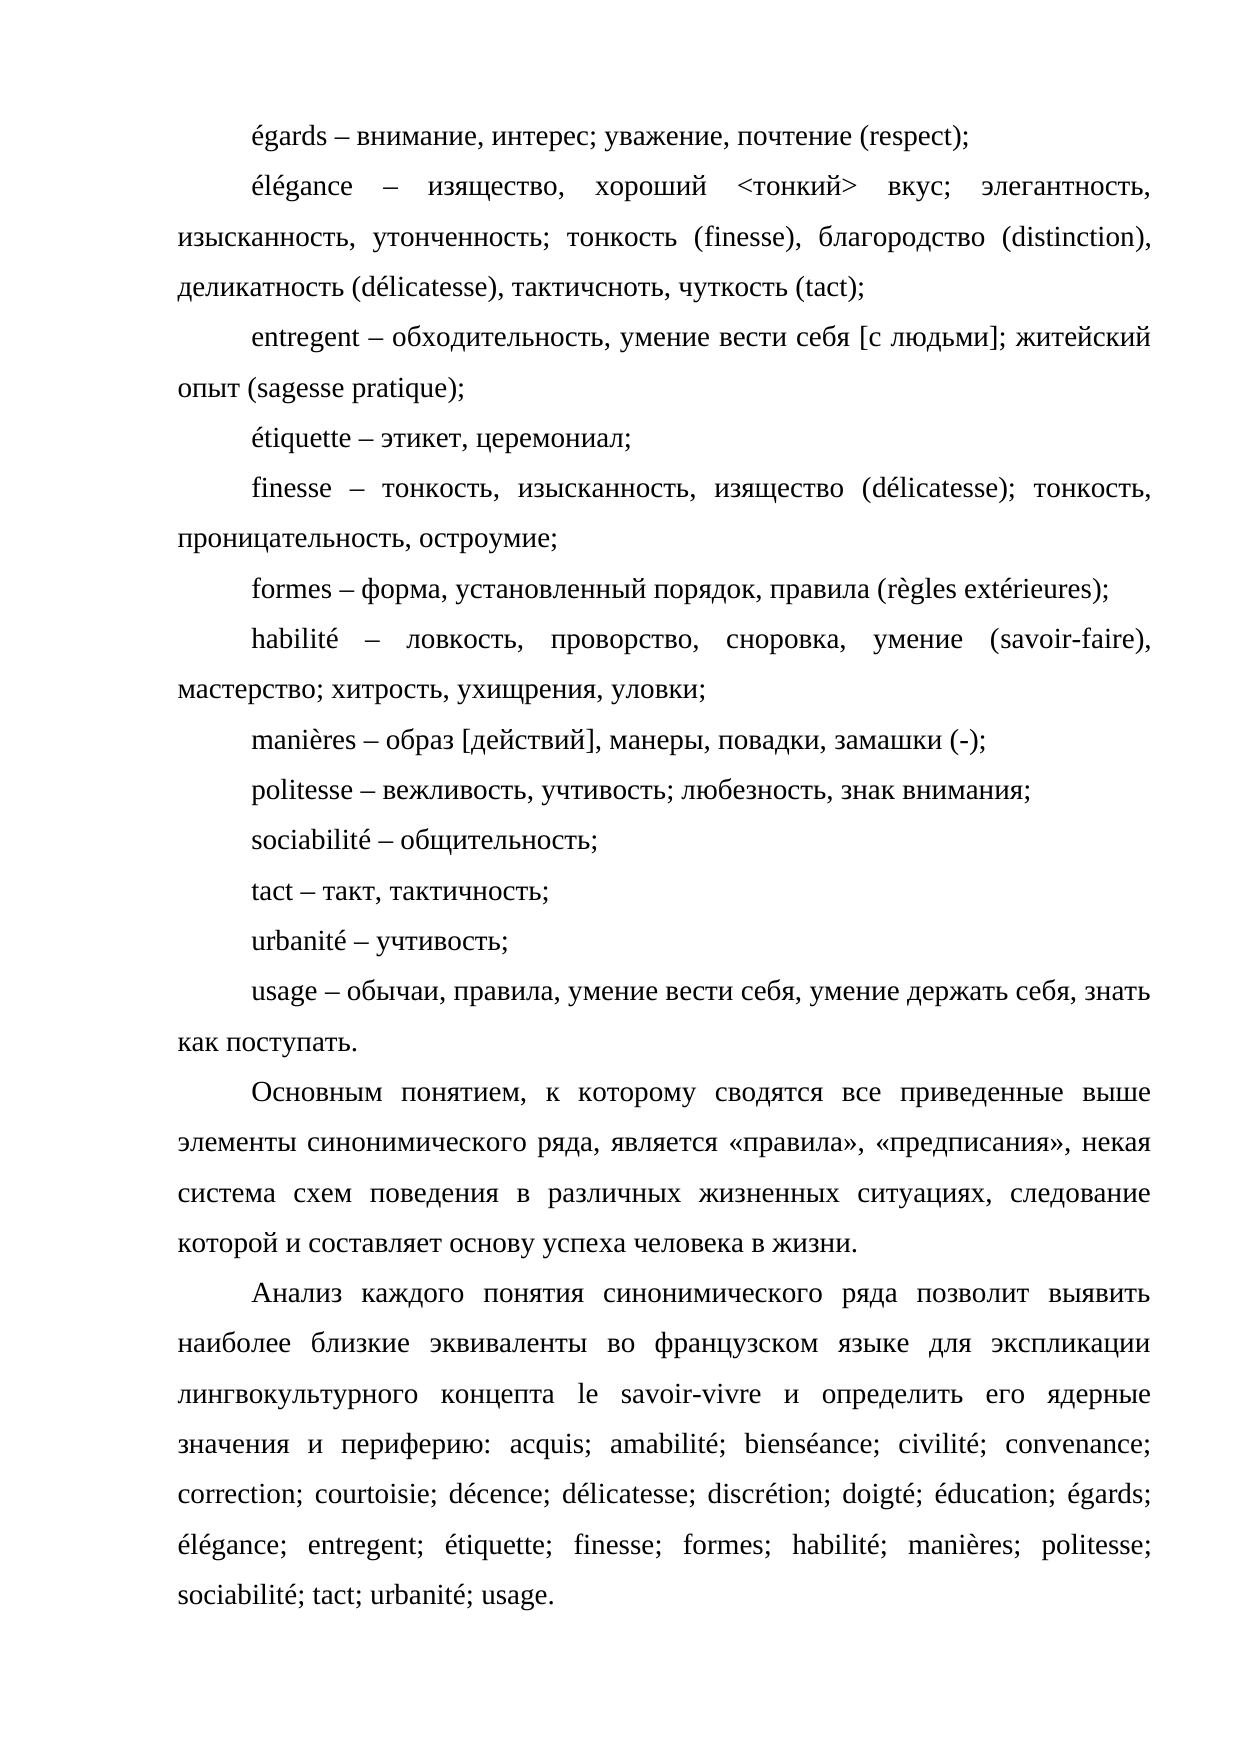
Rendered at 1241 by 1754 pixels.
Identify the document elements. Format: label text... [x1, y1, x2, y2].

text formes – форма, установленный порядок, правила (règles extérieures); [177, 571, 1152, 604]
list politesse – вежливость, учтивость; любезность, знак внимания; [177, 772, 1152, 806]
text entregent – обходительность, умение вести себя [с людьми]; житейский опыт (sagesse pratique); [177, 319, 1152, 403]
text finesse – тонкость, изысканность, изящество (délicatesse); тонкость, проницательность, остроумие; [177, 470, 1152, 554]
list tact – такт, тактичность; [177, 873, 1152, 906]
list manières – образ [действий], манеры, повадки, замашки (-); [177, 722, 1152, 755]
text habilité – ловкость, проворство, сноровка, умение (savoir-faire), мастерство; хитрость, ухищрения, уловки; [177, 621, 1152, 705]
text égards – внимание, интерес; уважение, почтение (respect); [177, 118, 1152, 152]
text étiquette – этикет, церемониал; [177, 420, 1152, 453]
text Основным понятием, к которому сводятся все приведенные выше элементы синонимического ряда, является «правила», «предписания», некая система схем поведения в различных жизненных ситуациях, следование которой и составляет основу успеха человека в жизни. [177, 1074, 1152, 1258]
text élégance – изящество, хороший <тонкий> вкус; элегантность, изысканность, утонченность; тонкость (finesse), благородство (distinction), деликатность (délicatesse), тактичсноть, чуткость (tact); [177, 168, 1152, 303]
list urbanité – учтивость; [177, 923, 1152, 957]
text Анализ каждого понятия синонимического ряда позволит выявить наиболее близкие эквиваленты во французском языке для экспликации лингвокультурного концепта le savoir-vivre и определить его ядерные значения и периферию: acquis; amabilité; bienséance; civilité; convenance; correction; courtoisie; décence; délicatesse; discrétion; doigté; éducation; égards; élégance; entregent; étiquette; finesse; formes; habilité; manières; politesse; sociabilité; tact; urbanité; usage. [177, 1275, 1152, 1611]
list usage – обычаи, правила, умение вести себя, умение держать себя, знать как поступать. [177, 973, 1152, 1057]
list sociabilité – общительность; [177, 822, 1152, 856]
